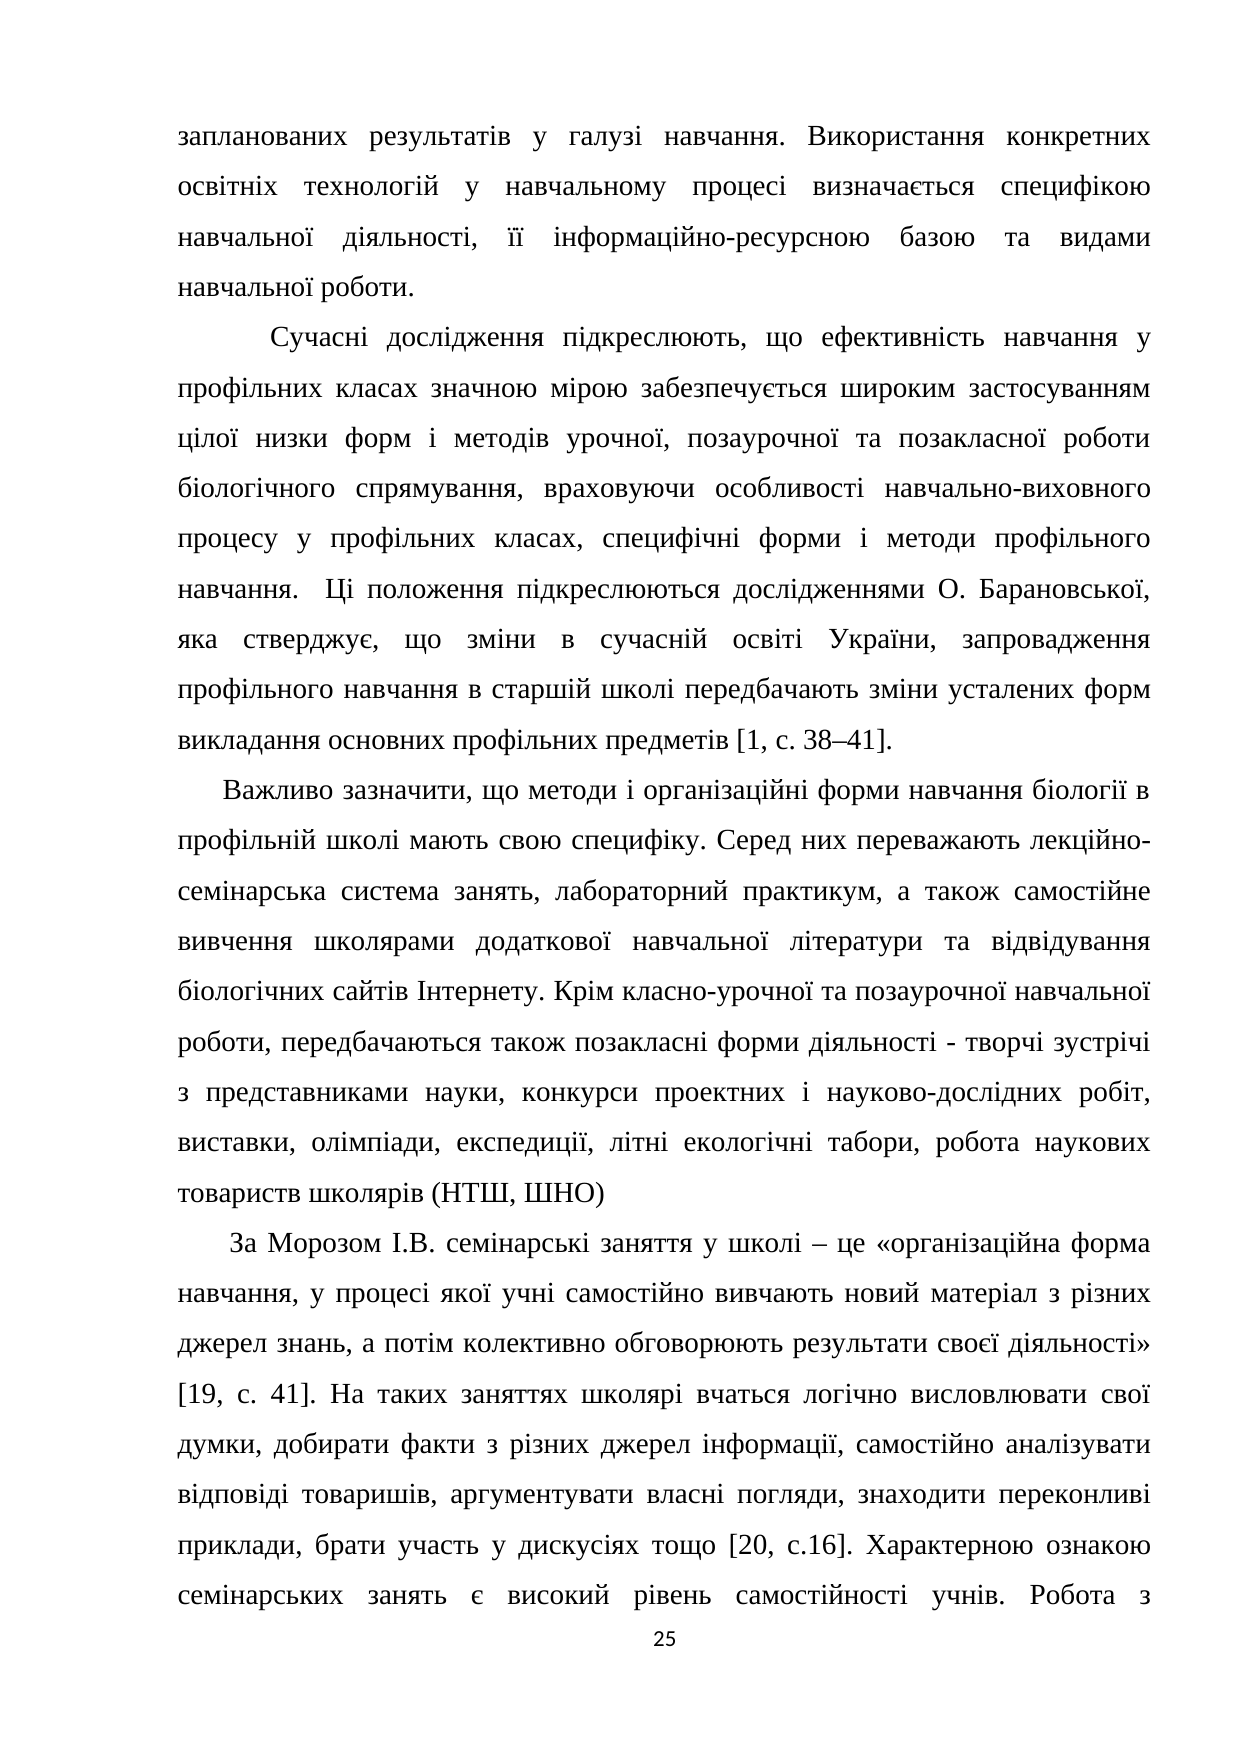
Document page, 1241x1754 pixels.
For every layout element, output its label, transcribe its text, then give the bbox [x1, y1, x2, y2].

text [177, 1225, 1152, 1611]
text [177, 118, 1152, 303]
text Важливо зазначити, що методи і організаційні форми навчання біології в профільній школі мають свою специфіку. Серед них переважають лекційно-семінарська система занять, лабораторний практикум, а також самостійне вивчення школярами додаткової навчальної літератури та відвідування біологічних сайтів Інтернету. Крім класно-урочної та позаурочної навчальної роботи, передбачаються також позакласні форми діяльності - творчі зустрічі з представниками науки, конкурси проектних і науково-дослідних робіт, виставки, олімпіади, експедиції, літні екологічні табори, робота наукових товариств школярів (НТШ, ШНО) [177, 772, 1152, 1208]
text Сучасні дослідження підкреслюють, що ефективність навчання у профільних класах значною мірою забезпечується широким застосуванням цілої низки форм і методів урочної, позаурочної та позакласної роботи біологічного спрямування, враховуючи особливості навчально-виховного процесу у профільних класах, специфічні форми і методи профільного навчання. Ці положення підкреслюються дослідженнями О. Барановської, яка стверджує, що зміни в сучасній освіті України, запровадження профільного навчання в старшій школі передбачають зміни усталених форм викладання основних профільних предметів [1, c. 38–41]. [177, 319, 1152, 755]
